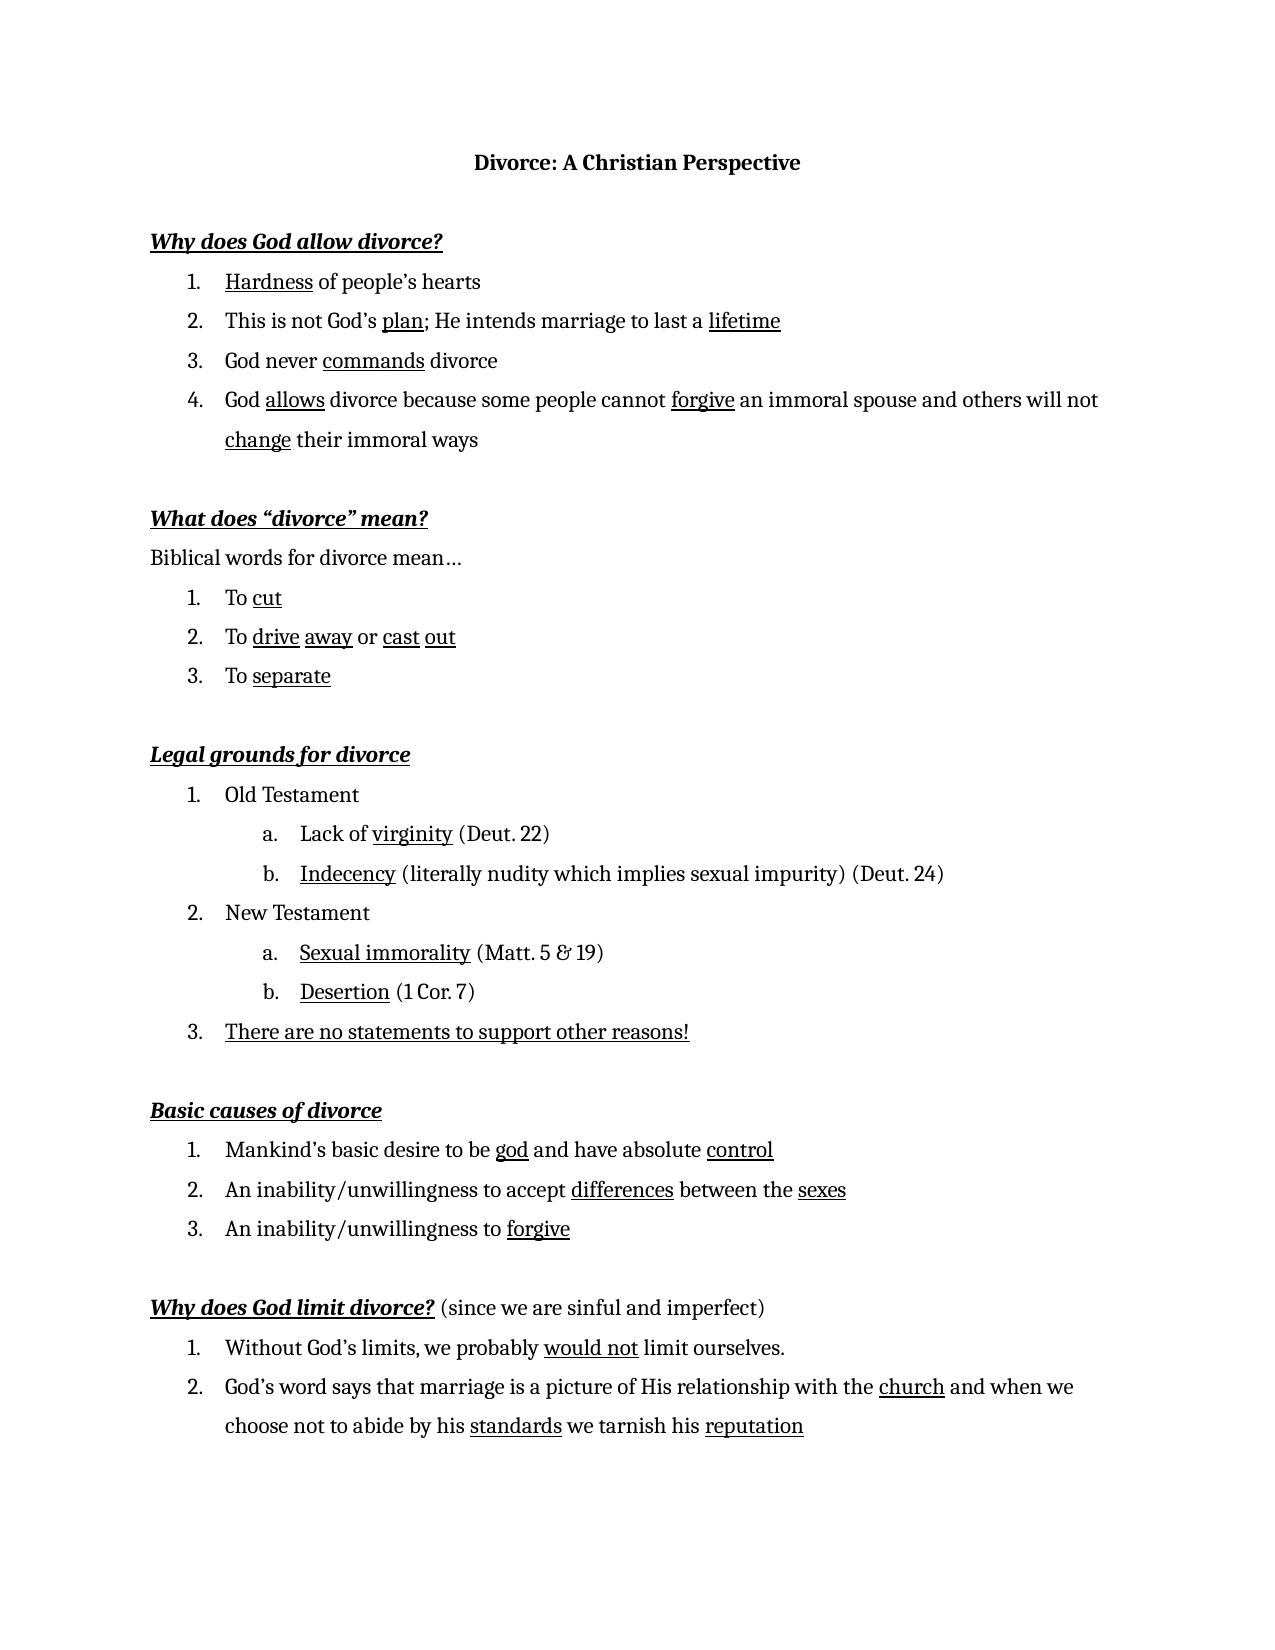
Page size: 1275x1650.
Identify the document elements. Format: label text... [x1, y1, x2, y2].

text Biblical words for divorce mean… [150, 545, 1125, 571]
list Without God’s limits, we probably would not limit ourselves. [187, 1334, 1125, 1361]
list Hardness of people’s hearts [187, 268, 1125, 295]
list An inability/unwillingness to accept differences between the sexes [187, 1176, 1125, 1203]
list New Testament [187, 900, 1125, 926]
text Basic causes of divorce [150, 1097, 1125, 1124]
list Desertion (1 Cor. 7) [262, 979, 1125, 1005]
list An inability/unwillingness to forgive [187, 1216, 1125, 1242]
list Lack of virginity (Deut. 22) [262, 821, 1125, 847]
list To drive away or cast out [187, 624, 1125, 650]
text Legal grounds for divorce [150, 742, 1125, 768]
text Why does God allow divorce? [150, 229, 1125, 255]
list Mankind’s basic desire to be god and have absolute control [187, 1137, 1125, 1163]
list Indecency (literally nudity which implies sexual impurity) (Deut. 24) [262, 861, 1125, 887]
list Sexual immorality (Matt. 5 & 19) [262, 939, 1125, 966]
list God allows divorce because some people cannot forgive an immoral spouse and others will not change their immoral ways [187, 387, 1125, 453]
list Old Testament [187, 782, 1125, 808]
list God never commands divorce [187, 347, 1125, 374]
text Divorce: A Christian Perspective [150, 150, 1125, 176]
list There are no statements to support other reasons! [187, 1018, 1125, 1045]
text Why does God limit divorce? (since we are sinful and imperfect) [150, 1295, 1125, 1321]
text What does “divorce” mean? [150, 505, 1125, 532]
list God’s word says that marriage is a picture of His relationship with the church and when we choose not to abide by his standards we tarnish his reputation [187, 1374, 1125, 1440]
list This is not God’s plan; He intends marriage to last a lifetime [187, 308, 1125, 334]
list To separate [187, 663, 1125, 689]
list To cut [187, 584, 1125, 611]
